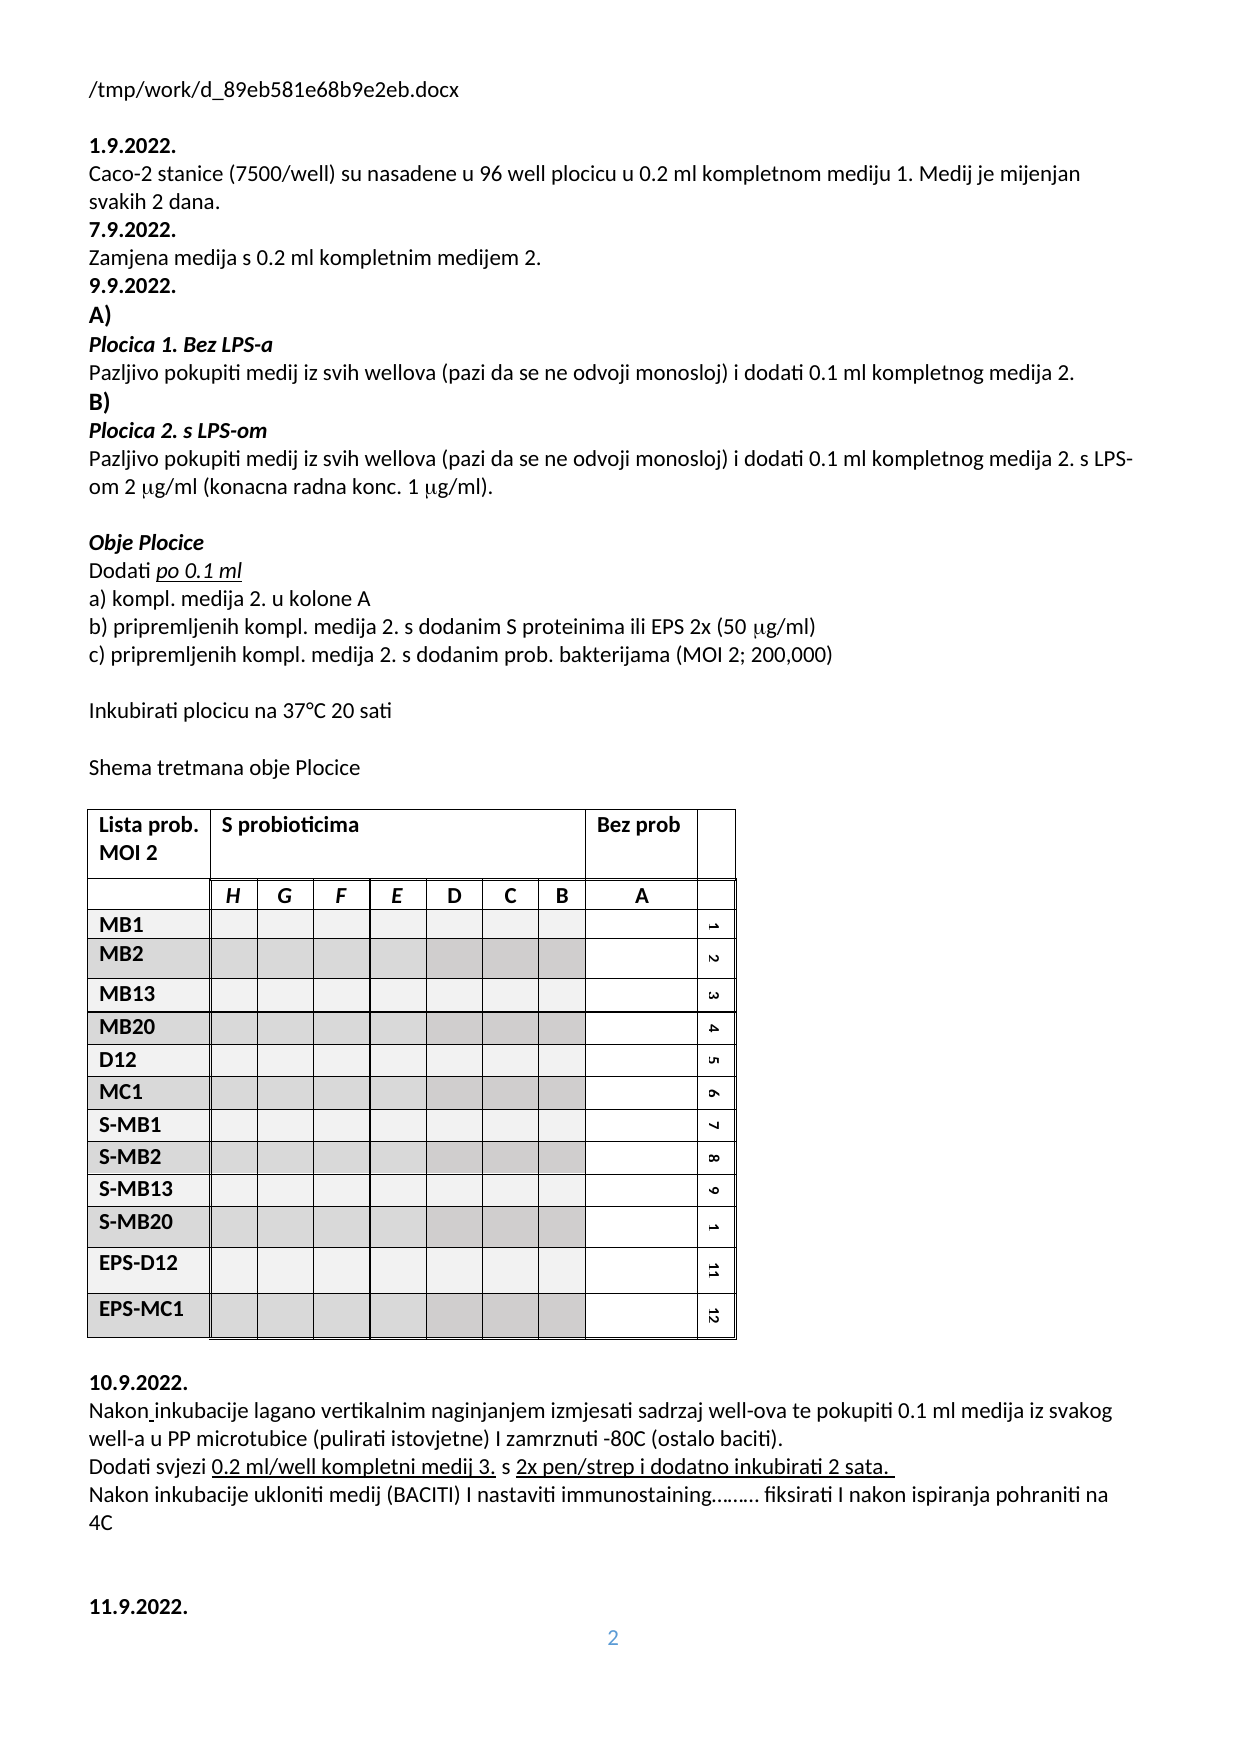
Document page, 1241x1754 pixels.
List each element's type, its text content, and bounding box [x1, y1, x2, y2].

table_cell [586, 1013, 697, 1044]
table_cell [539, 1248, 585, 1293]
table_cell [539, 1142, 585, 1173]
table_cell [539, 939, 585, 978]
table_cell [483, 1175, 538, 1206]
table_cell E [371, 881, 426, 909]
table_cell S-MB13 [88, 1175, 209, 1206]
table_cell [427, 1142, 482, 1173]
text Inkubirati plocicu na 37°C 20 sati [89, 697, 1137, 724]
table_cell [258, 1045, 313, 1076]
text Shema tretmana obje Plocice [89, 753, 1137, 781]
table_cell [539, 1110, 585, 1141]
table_cell S-MB2 [88, 1142, 209, 1173]
table_cell [371, 1045, 426, 1076]
table_cell [483, 1294, 538, 1337]
table_cell [586, 1142, 697, 1173]
table_cell [314, 1294, 369, 1337]
text Zamjena medija s 0.2 ml kompletnim medijem 2. [89, 243, 1137, 271]
table_cell [371, 1142, 426, 1173]
table_cell [427, 910, 482, 938]
table_cell S-MB1 [88, 1110, 209, 1141]
table_cell [586, 1294, 697, 1337]
table_cell [258, 1175, 313, 1206]
table_cell [314, 979, 369, 1011]
table_cell [371, 1110, 426, 1141]
text Dodati po 0.1 ml [89, 556, 1137, 584]
table_cell [371, 1294, 426, 1337]
table_cell [483, 1248, 538, 1293]
table_cell [483, 1045, 538, 1076]
table_cell [314, 1175, 369, 1206]
table_cell [314, 1142, 369, 1173]
table_cell [314, 1110, 369, 1141]
table_cell [371, 1248, 426, 1293]
table_cell [539, 1175, 585, 1206]
table_cell [539, 1294, 585, 1337]
table_cell [371, 1207, 426, 1247]
table_cell 8 [698, 1142, 734, 1173]
table_cell [212, 1175, 257, 1206]
table_cell [586, 910, 697, 938]
table_cell [258, 1110, 313, 1141]
text 9.9.2022. [89, 271, 1137, 299]
table_cell [314, 1207, 369, 1247]
text c) pripremljenih kompl. medija 2. s dodanim prob. bakterijama (MOI 2; 200,000) [89, 641, 1137, 668]
table_cell [212, 1142, 257, 1173]
table_cell [371, 910, 426, 938]
table_cell [427, 979, 482, 1011]
table_cell [258, 1142, 313, 1173]
text 1.9.2022. [89, 131, 1137, 159]
table_cell 2 [698, 939, 734, 978]
table_cell [212, 1013, 257, 1044]
table_cell [258, 1248, 313, 1293]
table_cell 7 [698, 1110, 734, 1141]
table_cell [539, 1077, 585, 1109]
table_cell G [258, 881, 313, 909]
table_cell [586, 1110, 697, 1141]
table_cell [483, 1207, 538, 1247]
table_cell [371, 1175, 426, 1206]
text Plocica 2. s LPS-om [89, 416, 1137, 444]
table_cell [539, 979, 585, 1011]
table_cell [258, 910, 313, 938]
table_cell MB13 [88, 979, 209, 1011]
table_cell [427, 1045, 482, 1076]
table_cell [314, 910, 369, 938]
table_cell [586, 1077, 697, 1109]
table_cell [314, 1248, 369, 1293]
text 10.9.2022. [89, 1368, 1137, 1396]
table_cell [258, 939, 313, 978]
table_cell [427, 1294, 482, 1337]
table_cell [427, 1110, 482, 1141]
table_cell [314, 939, 369, 978]
table_cell [212, 979, 257, 1011]
table_cell [427, 1207, 482, 1247]
table_cell 9 [698, 1175, 734, 1206]
table_cell 12 [698, 1294, 734, 1337]
table_cell [586, 1248, 697, 1293]
table_cell [212, 1045, 257, 1076]
table_cell H [212, 881, 257, 909]
text Nakon inkubacije lagano vertikalnim naginjanjem izmjesati sadrzaj well-ova te pokupiti 0.1 ml medija iz svakog well-a u PP microtubice (pulirati istovjetne) I zamrznuti -80C (ostalo baciti). [89, 1396, 1137, 1452]
table_cell [212, 939, 257, 978]
table_cell [427, 1248, 482, 1293]
table_header Bez prob [586, 810, 697, 878]
table_cell [539, 1207, 585, 1247]
table_cell [212, 1248, 257, 1293]
table_cell [586, 979, 697, 1011]
table_cell S-MB20 [88, 1207, 209, 1247]
text Pazljivo pokupiti medij iz svih wellova (pazi da se ne odvoji monosloj) i dodati 0.1 ml kompletnog medija 2. [89, 358, 1137, 386]
table_cell [586, 1207, 697, 1247]
text 11.9.2022. [89, 1592, 1137, 1620]
table_cell [483, 910, 538, 938]
table_cell 1 [698, 910, 734, 938]
table_cell D12 [88, 1045, 209, 1076]
table_cell 11 [698, 1248, 734, 1293]
table_cell D [427, 881, 482, 909]
table_cell [427, 1077, 482, 1109]
table_cell F [314, 881, 369, 909]
table_cell MB20 [88, 1013, 209, 1044]
table_cell [539, 910, 585, 938]
table_cell [258, 1013, 313, 1044]
table_cell [314, 1013, 369, 1044]
table_cell [371, 939, 426, 978]
table_cell [483, 1142, 538, 1173]
text B) [89, 386, 1137, 416]
table_cell [314, 1045, 369, 1076]
table_cell [258, 1294, 313, 1337]
table_cell EPS-MC1 [88, 1294, 209, 1337]
table_cell 5 [698, 1045, 734, 1076]
text Caco-2 stanice (7500/well) su nasadene u 96 well plocicu u 0.2 ml kompletnom mediju 1. Medij je mijenjan svakih 2 dana. [89, 159, 1137, 215]
table_cell [586, 939, 697, 978]
table_cell C [483, 881, 538, 909]
text b) pripremljenih kompl. medija 2. s dodanim S proteinima ili EPS 2x (50 g/ml) [89, 612, 1137, 641]
table_cell [698, 881, 734, 909]
text Dodati svjezi 0.2 ml/well kompletni medij 3. s 2x pen/strep i dodatno inkubirati 2 sata. [89, 1452, 1137, 1480]
table_cell [586, 1045, 697, 1076]
table_cell B [539, 881, 585, 909]
text A) [89, 299, 1137, 330]
table_header S probioticima [211, 810, 585, 878]
table_cell [371, 1077, 426, 1109]
table_cell [371, 1013, 426, 1044]
table_cell [539, 1013, 585, 1044]
table_cell [586, 1175, 697, 1206]
table_cell [258, 979, 313, 1011]
table_cell [483, 939, 538, 978]
table_cell 3 [698, 979, 734, 1011]
table_cell [212, 1077, 257, 1109]
text Obje Plocice [89, 528, 1137, 556]
table_cell [483, 979, 538, 1011]
text 7.9.2022. [89, 215, 1137, 243]
table_header Lista prob. MOI 2 [88, 810, 210, 878]
text Nakon inkubacije ukloniti medij (BACITI) I nastaviti immunostaining……… fiksirati I nakon ispiranja pohraniti na 4C [89, 1480, 1137, 1536]
table_cell A [586, 881, 697, 909]
table_cell [483, 1110, 538, 1141]
text a) kompl. medija 2. u kolone A [89, 584, 1137, 612]
table_cell [212, 1294, 257, 1337]
table_cell [212, 1110, 257, 1141]
text Plocica 1. Bez LPS-a [89, 330, 1137, 358]
text Pazljivo pokupiti medij iz svih wellova (pazi da se ne odvoji monosloj) i dodati 0.1 ml kompletnog medija 2. s LPS-om 2 g/ml (konacna radna konc. 1 g/ml). [89, 444, 1137, 500]
table_cell 4 [698, 1013, 734, 1044]
table_cell [539, 1045, 585, 1076]
table_header [698, 810, 735, 878]
table_cell [88, 879, 209, 909]
table_cell [483, 1077, 538, 1109]
table_cell [483, 1013, 538, 1044]
table_cell MB2 [88, 939, 209, 978]
table_cell [427, 1175, 482, 1206]
table_cell MC1 [88, 1077, 209, 1109]
table_cell [371, 979, 426, 1011]
table_cell [427, 939, 482, 978]
table_cell 6 [698, 1077, 734, 1109]
table_cell [212, 910, 257, 938]
table_cell 10 [698, 1207, 734, 1247]
table_cell [258, 1207, 313, 1247]
table_cell EPS-D12 [88, 1248, 209, 1293]
table_cell MB1 [88, 910, 209, 938]
table_cell [212, 1207, 257, 1247]
table_cell [427, 1013, 482, 1044]
table_cell [314, 1077, 369, 1109]
table_cell [258, 1077, 313, 1109]
